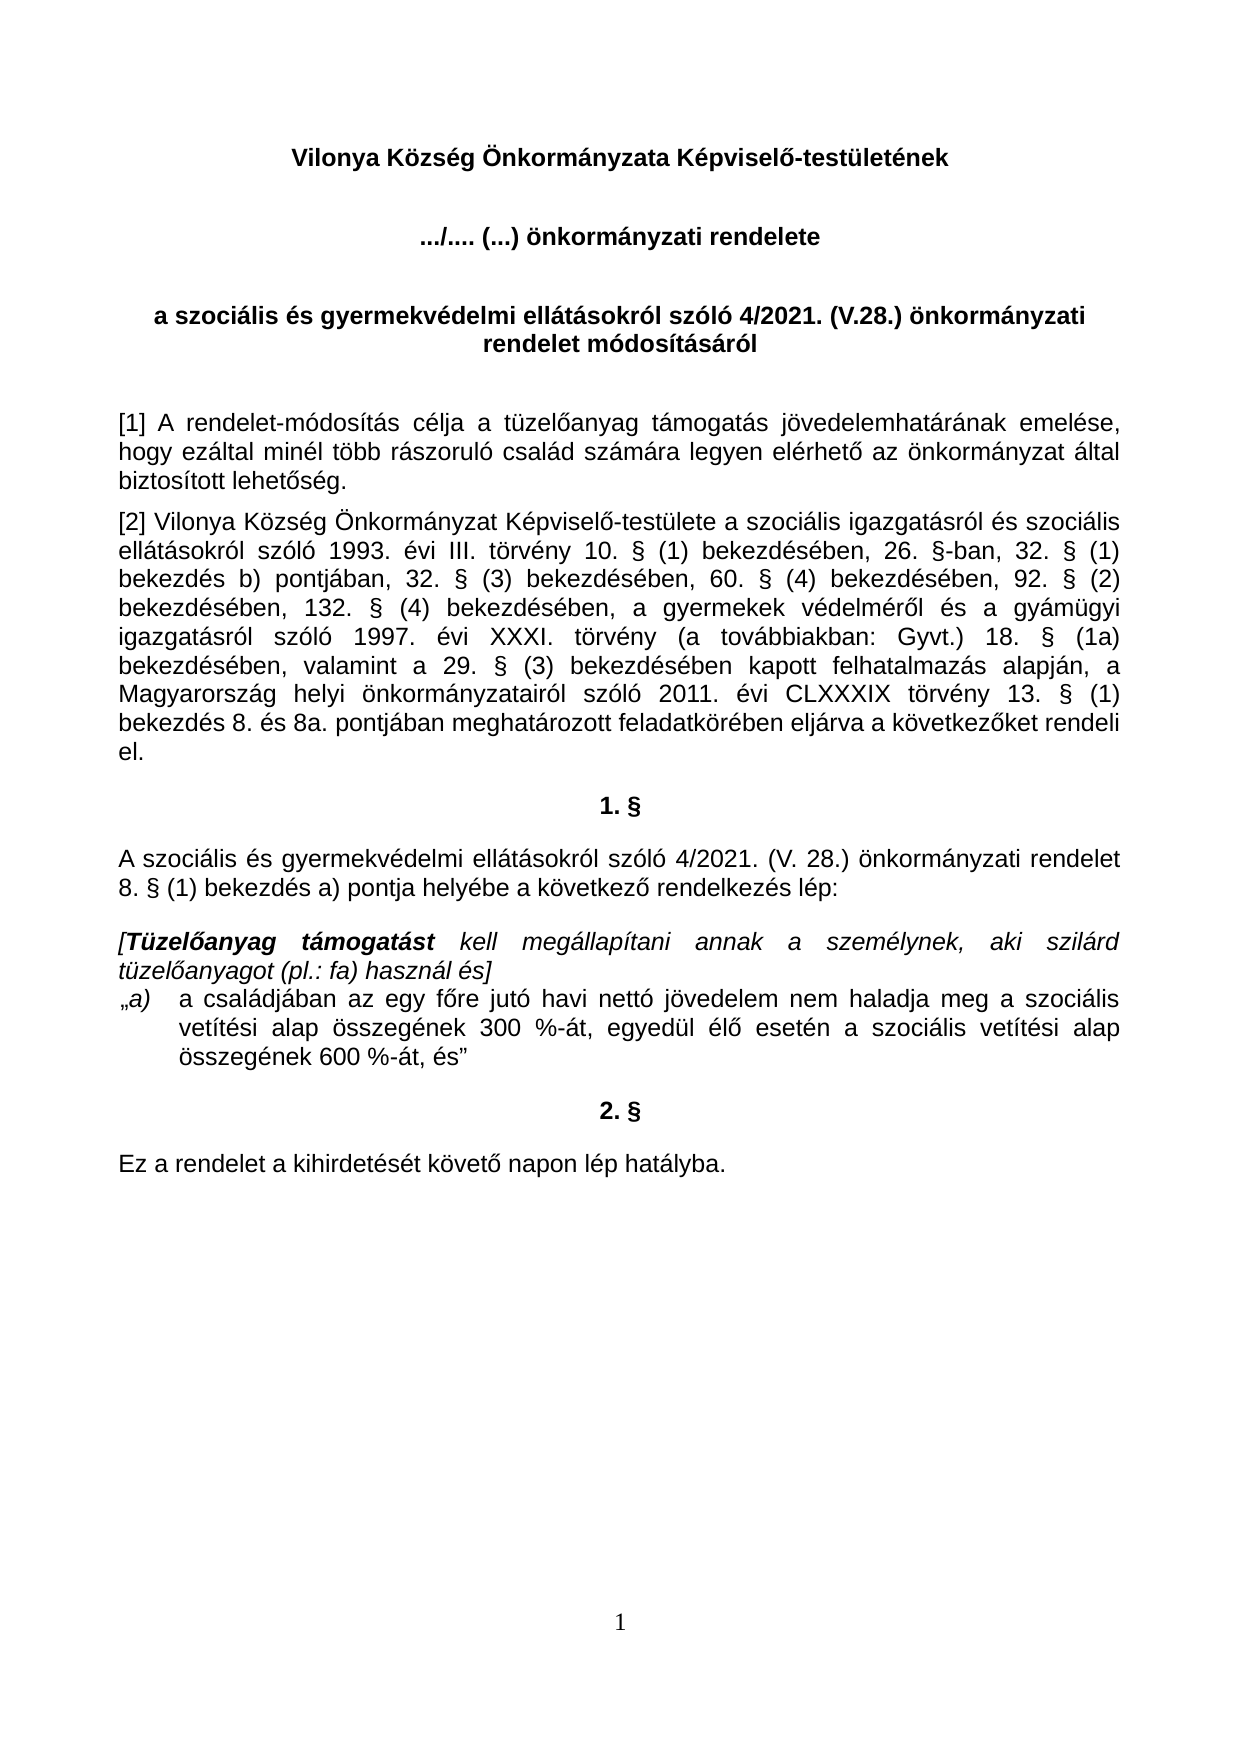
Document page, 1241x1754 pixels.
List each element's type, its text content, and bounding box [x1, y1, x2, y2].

text 1. § [118, 791, 1122, 819]
text .../.... (...) önkormányzati rendelete [118, 222, 1122, 251]
text [Tüzelőanyag támogatást kell megállapítani annak a személynek, aki szilárd tüzelőanyagot (pl.: fa) használ és] [118, 927, 1122, 984]
text A szociális és gyermekvédelmi ellátásokról szóló 4/2021. (V. 28.) önkormányzati rendelet 8. § (1) bekezdés a) pontja helyébe a következő rendelkezés lép: [118, 844, 1122, 902]
text Vilonya Község Önkormányzata Képviselő-testületének [118, 143, 1122, 172]
text 2. § [118, 1096, 1122, 1124]
text a szociális és gyermekvédelmi ellátásokról szóló 4/2021. (V.28.) önkormányzati rendelet módosításáról [118, 301, 1122, 358]
text [2] Vilonya Község Önkormányzat Képviselő-testülete a szociális igazgatásról és szociális ellátásokról szóló 1993. évi III. törvény 10. § (1) bekezdésében, 26. §-ban, 32. § (1) bekezdés b) pontjában, 32. § (3) bekezdésében, 60. § (4) bekezdésében, 92. § (2) bekezdésében, 132. § (4) bekezdésében, a gyermekek védelméről és a gyámügyi igazgatásról szóló 1997. évi XXXI. törvény (a továbbiakban: Gyvt.) 18. § (1a) bekezdésében, valamint a 29. § (3) bekezdésében kapott felhatalmazás alapján, a Magyarország helyi önkormányzatairól szóló 2011. évi CLXXXIX törvény 13. § (1) bekezdés 8. és 8a. pontjában meghatározott feladatkörében eljárva a következőket rendeli el. [118, 507, 1122, 766]
text Ez a rendelet a kihirdetését követő napon lép hatályba. [118, 1149, 1122, 1178]
text „a) a családjában az egy főre jutó havi nettó jövedelem nem haladja meg a szociális vetítési alap összegének 300 %-át, egyedül élő esetén a szociális vetítési alap összegének 600 %-át, és” [120, 984, 1122, 1071]
text [1] A rendelet-módosítás célja a tüzelőanyag támogatás jövedelemhatárának emelése, hogy ezáltal minél több rászoruló család számára legyen elérhető az önkormányzat által biztosított lehetőség. [118, 408, 1122, 494]
